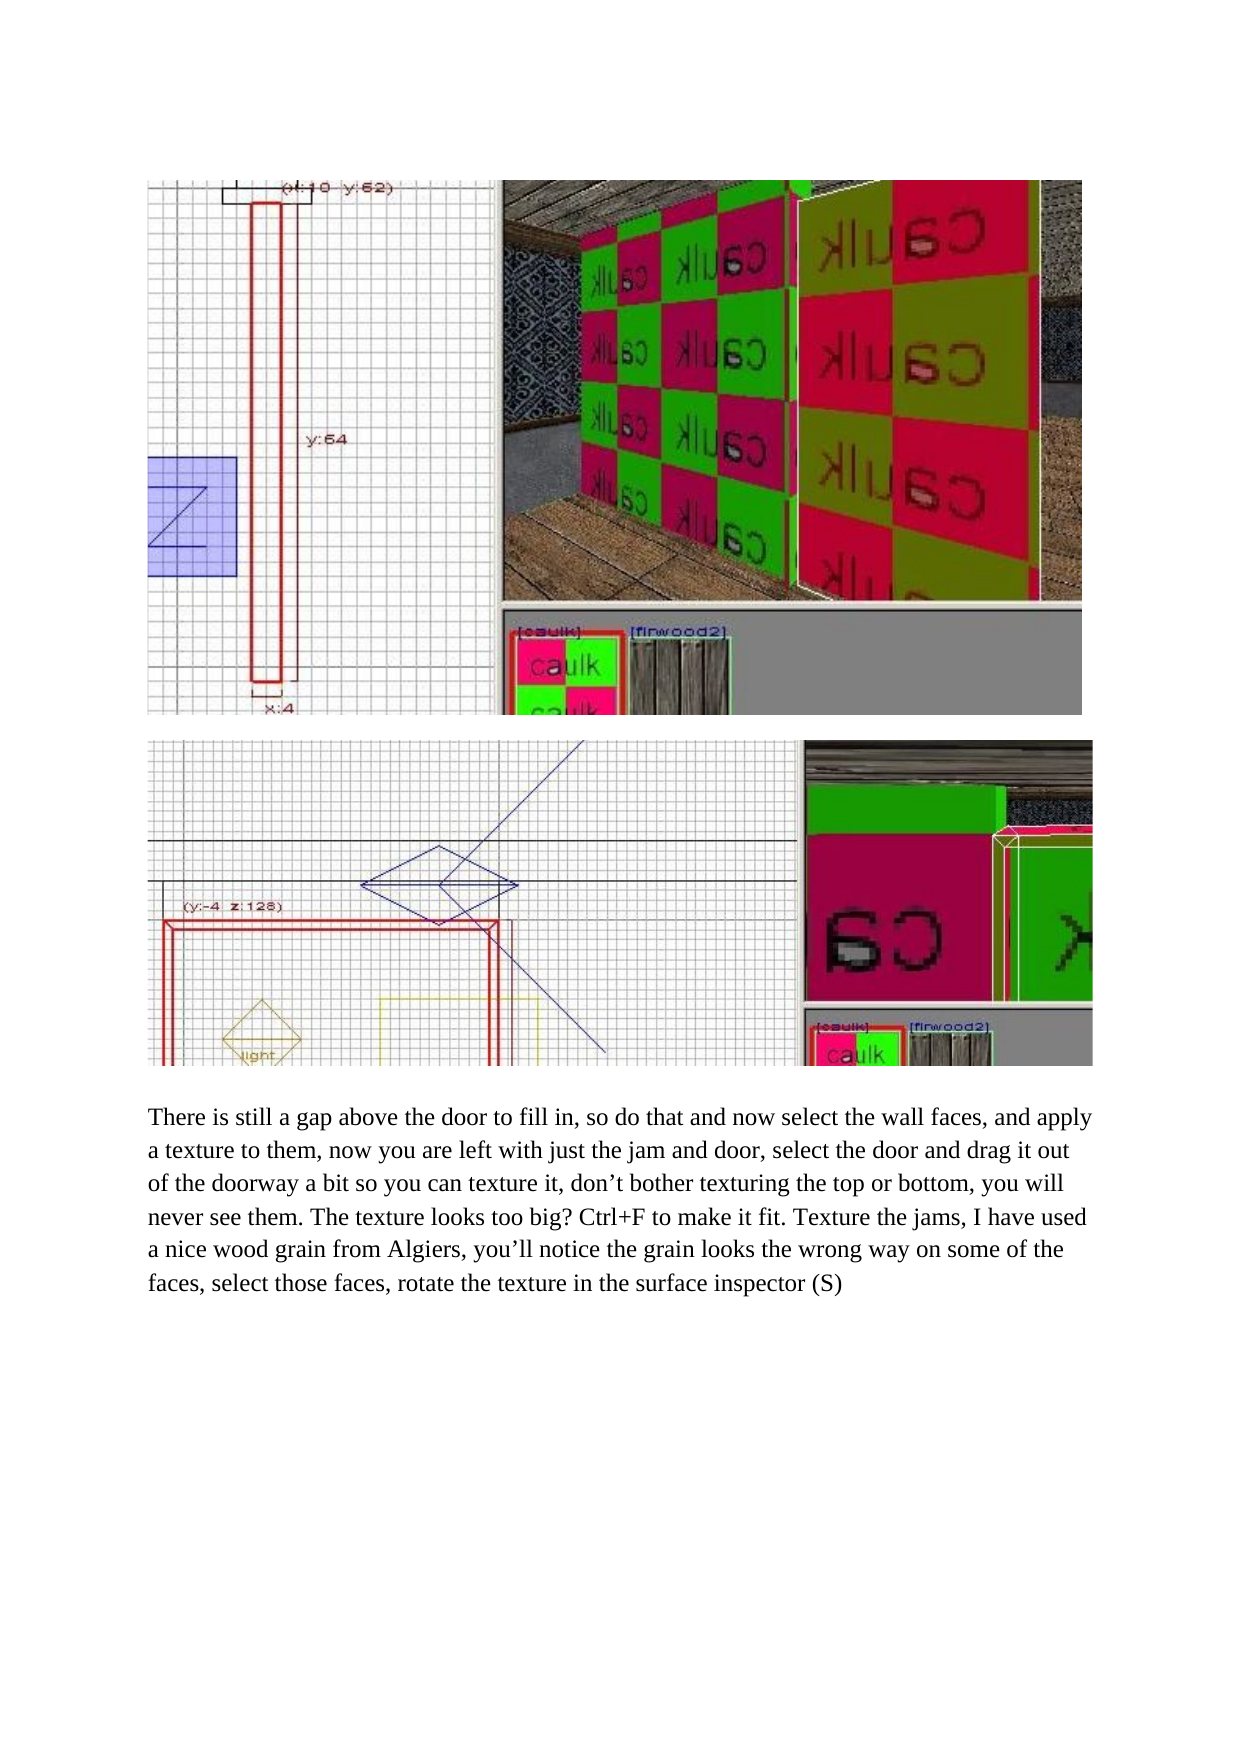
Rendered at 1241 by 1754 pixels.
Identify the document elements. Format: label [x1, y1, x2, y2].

text [148, 1066, 1093, 1296]
text [148, 148, 1093, 715]
picture [147, 180, 1082, 715]
picture [147, 740, 1093, 1066]
